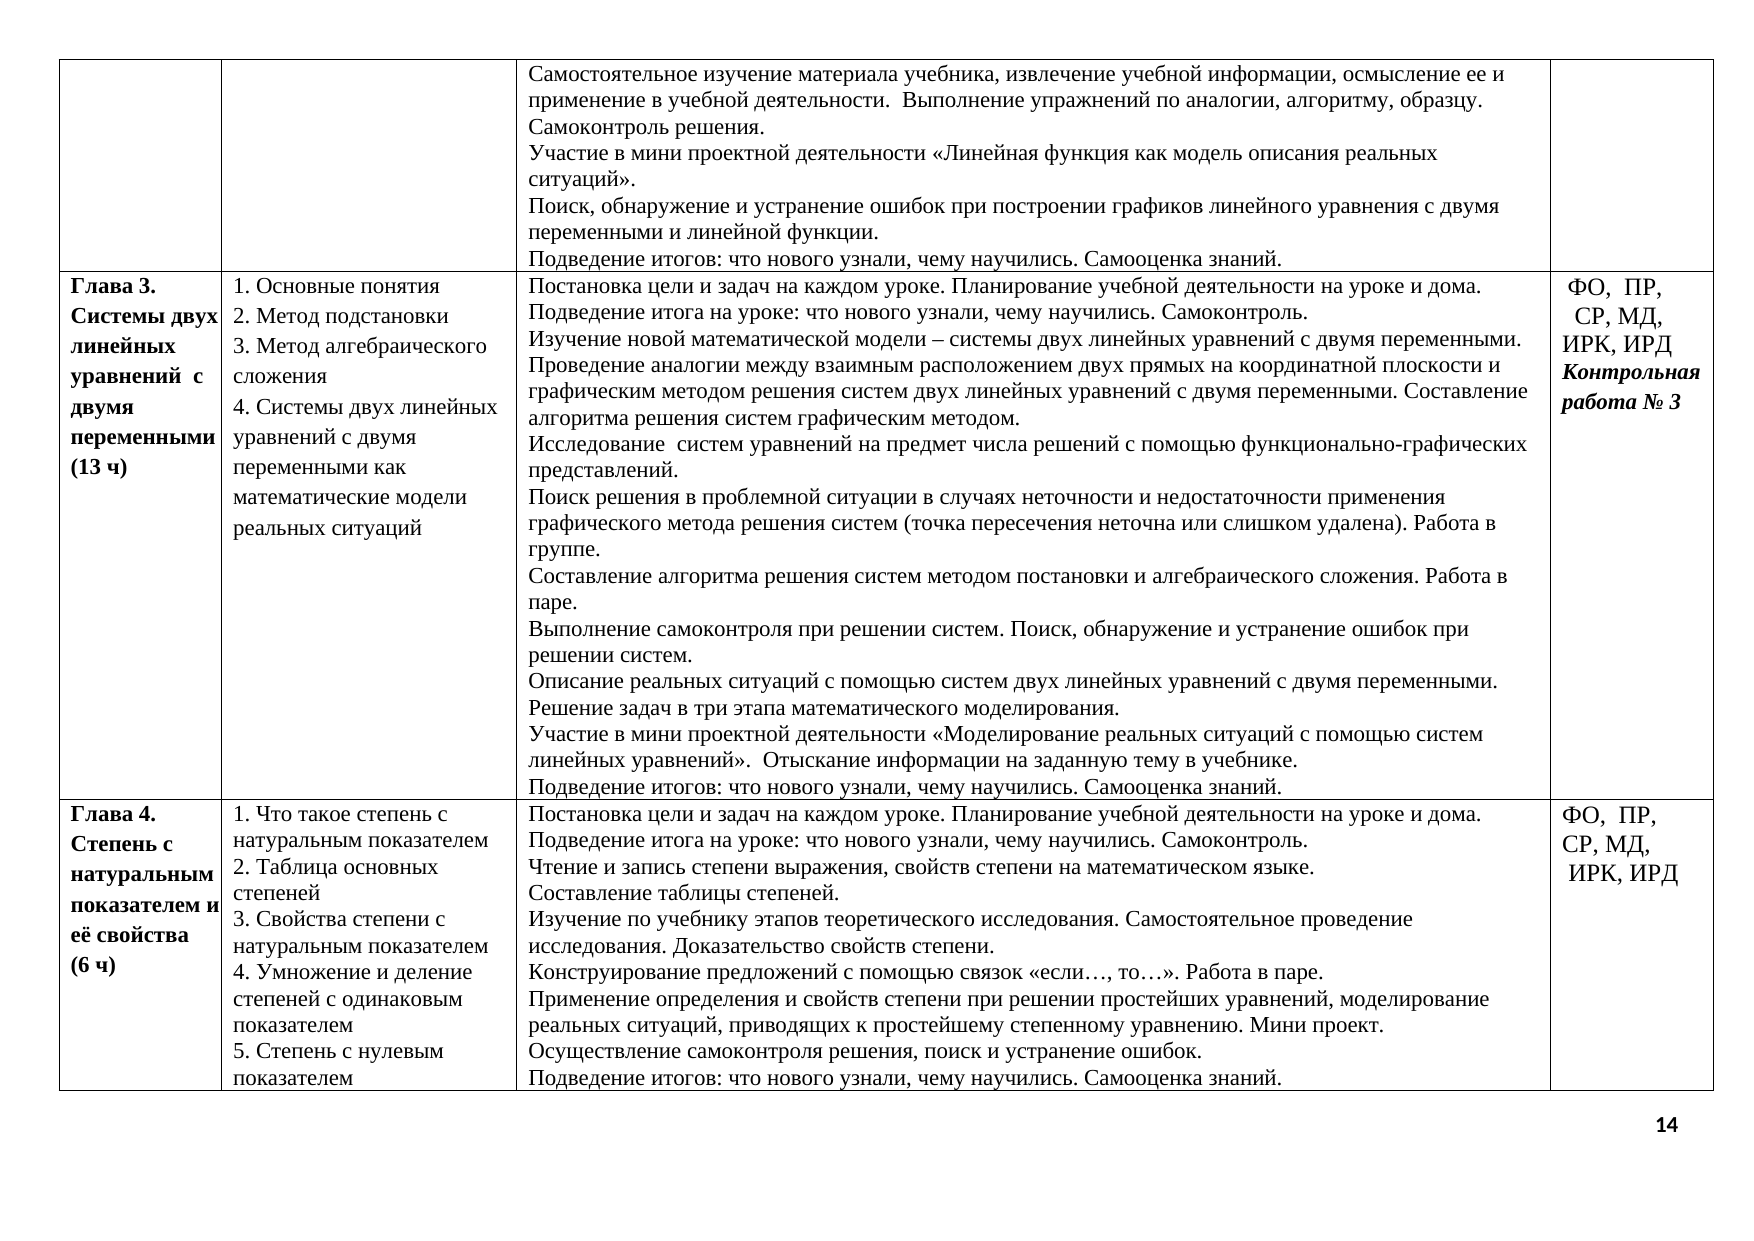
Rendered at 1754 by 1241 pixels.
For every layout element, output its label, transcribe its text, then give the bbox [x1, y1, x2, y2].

table_cell Глава 4. Степень с натуральным показателем и её свойства (6 ч) [60, 800, 221, 1090]
table_cell Постановка цели и задач на каждом уроке. Планирование учебной деятельности на уроке и дома. Подведение итога на уроке: что нового узнали, чему научились. Самоконтроль. Чтение и запись степени выражения, свойств степени на математическом языке. Составление таблицы степеней. Изучение по учебнику этапов теоретического исследования. Самостоятельное проведение исследования. Доказательство свойств степени. Конструирование предложений с помощью связок «если…, то…». Работа в паре. Применение определения и свойств степени при решении простейших уравнений, моделирование реальных ситуаций, приводящих к простейшему степенному уравнению. Мини проект. Осуществление самоконтроля решения, поиск и устранение ошибок. Подведение итогов: что нового узнали, чему научились. Самооценка знаний. [517, 800, 1550, 1090]
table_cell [517, 60, 1550, 271]
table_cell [1551, 60, 1713, 271]
table_cell ФО, ПР, СР, МД, ИРК, ИРД [1551, 800, 1713, 1090]
table_cell Постановка цели и задач на каждом уроке. Планирование учебной деятельности на уроке и дома. Подведение итога на уроке: что нового узнали, чему научились. Самоконтроль. Изучение новой математической модели – системы двух линейных уравнений с двумя переменными. Проведение аналогии между взаимным расположением двух прямых на координатной плоскости и графическим методом решения систем двух линейных уравнений с двумя переменными. Составление алгоритма решения систем графическим методом. Исследование систем уравнений на предмет числа решений с помощью функционально-графических представлений. Поиск решения в проблемной ситуации в случаях неточности и недостаточности применения графического метода решения систем (точка пересечения неточна или слишком удалена). Работа в группе. Составление алгоритма решения систем методом постановки и алгебраического сложения. Работа в паре. Выполнение самоконтроля при решении систем. Поиск, обнаружение и устранение ошибок при решении систем. Описание реальных ситуаций с помощью систем двух линейных уравнений с двумя переменными. Решение задач в три этапа математического моделирования. Участие в мини проектной деятельности «Моделирование реальных ситуаций с помощью систем линейных уравнений». Отыскание информации на заданную тему в учебнике. Подведение итогов: что нового узнали, чему научились. Самооценка знаний. [517, 272, 1550, 799]
table_cell 1. Что такое степень с натуральным показателем 2. Таблица основных степеней 3. Свойства степени с натуральным показателем 4. Умножение и деление степеней с одинаковым показателем 5. Степень с нулевым показателем [222, 800, 516, 1090]
table_cell Глава 3. Системы двух линейных уравнений с двумя переменными (13 ч) [60, 272, 221, 799]
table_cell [222, 60, 516, 271]
table_cell ФО, ПР, СР, МД, ИРК, ИРД Контрольная работа № 3 [1551, 272, 1713, 799]
table_cell 1. Основные понятия 2. Метод подстановки 3. Метод алгебраического сложения 4. Системы двух линейных уравнений с двумя переменными как математические модели реальных ситуаций [222, 272, 516, 799]
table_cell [60, 60, 221, 271]
